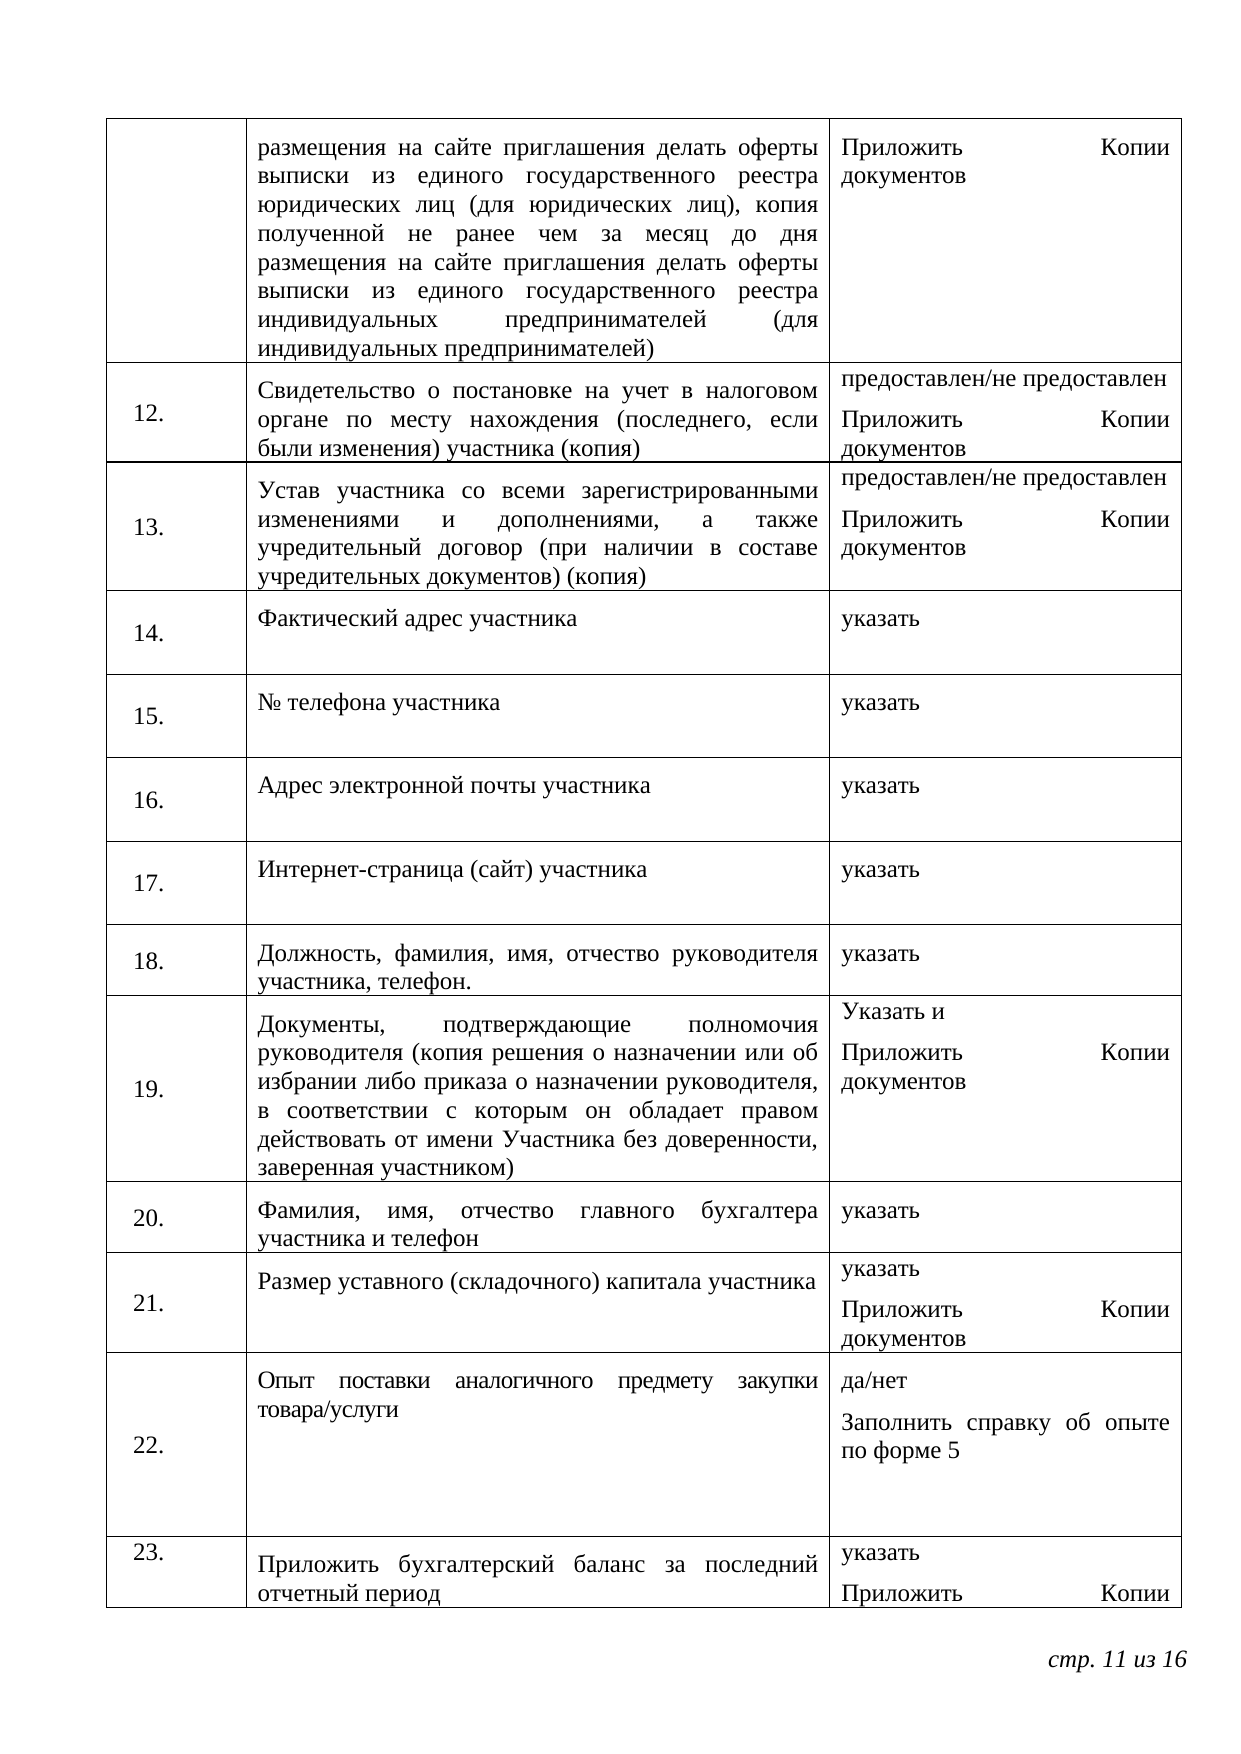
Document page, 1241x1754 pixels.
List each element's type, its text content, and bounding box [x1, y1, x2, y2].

table_cell [107, 363, 246, 461]
table_cell [107, 675, 246, 757]
table_cell [107, 1537, 246, 1607]
table_cell [107, 1353, 246, 1536]
table_cell № телефона участника [247, 675, 829, 757]
table_cell Интернет-страница (сайт) участника [247, 842, 829, 924]
table_cell Размер уставного (складочного) капитала участника [247, 1253, 829, 1352]
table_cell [830, 119, 1181, 362]
table_cell указать [830, 1182, 1181, 1252]
table_cell Должность, фамилия, имя, отчество руководителя участника, телефон. [247, 925, 829, 995]
table_cell указать [830, 925, 1181, 995]
table_cell указать [830, 591, 1181, 673]
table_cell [247, 119, 829, 362]
table_cell предоставлен/не предоставлен Приложить Копии документов [830, 463, 1181, 590]
table_cell указать [830, 675, 1181, 757]
table_cell предоставлен/не предоставлен Приложить Копии документов [830, 363, 1181, 461]
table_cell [830, 1537, 1181, 1607]
table_cell да/нет Заполнить справку об опыте по форме 5 [830, 1353, 1181, 1536]
table_cell Устав участника со всеми зарегистрированными изменениями и дополнениями, а также учредительный договор (при наличии в составе учредительных документов) (копия) [247, 463, 829, 590]
table_cell [107, 996, 246, 1181]
table_cell указать Приложить Копии документов [830, 1253, 1181, 1352]
table_cell указать [830, 842, 1181, 924]
table_cell Документы, подтверждающие полномочия руководителя (копия решения о назначении или об избрании либо приказа о назначении руководителя, в соответствии с которым он обладает правом действовать от имени Участника без доверенности, заверенная участником) [247, 996, 829, 1181]
table_cell Адрес электронной почты участника [247, 758, 829, 841]
table_cell [107, 1253, 246, 1352]
table_cell [107, 925, 246, 995]
table_cell [107, 842, 246, 924]
table_cell Фамилия, имя, отчество главного бухгалтера участника и телефон [247, 1182, 829, 1252]
table_cell [107, 463, 246, 590]
table_cell [107, 591, 246, 673]
table_cell [107, 1182, 246, 1252]
table_cell [107, 758, 246, 841]
table_cell [107, 119, 246, 362]
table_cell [247, 1537, 829, 1607]
table_cell указать [830, 758, 1181, 841]
table_cell Фактический адрес участника [247, 591, 829, 673]
table_cell Указать и Приложить Копии документов [830, 996, 1181, 1181]
table_cell Свидетельство о постановке на учет в налоговом органе по месту нахождения (последнего, если были изменения) участника (копия) [247, 363, 829, 461]
table_cell Опыт поставки аналогичного предмету закупки товара/услуги [247, 1353, 829, 1536]
